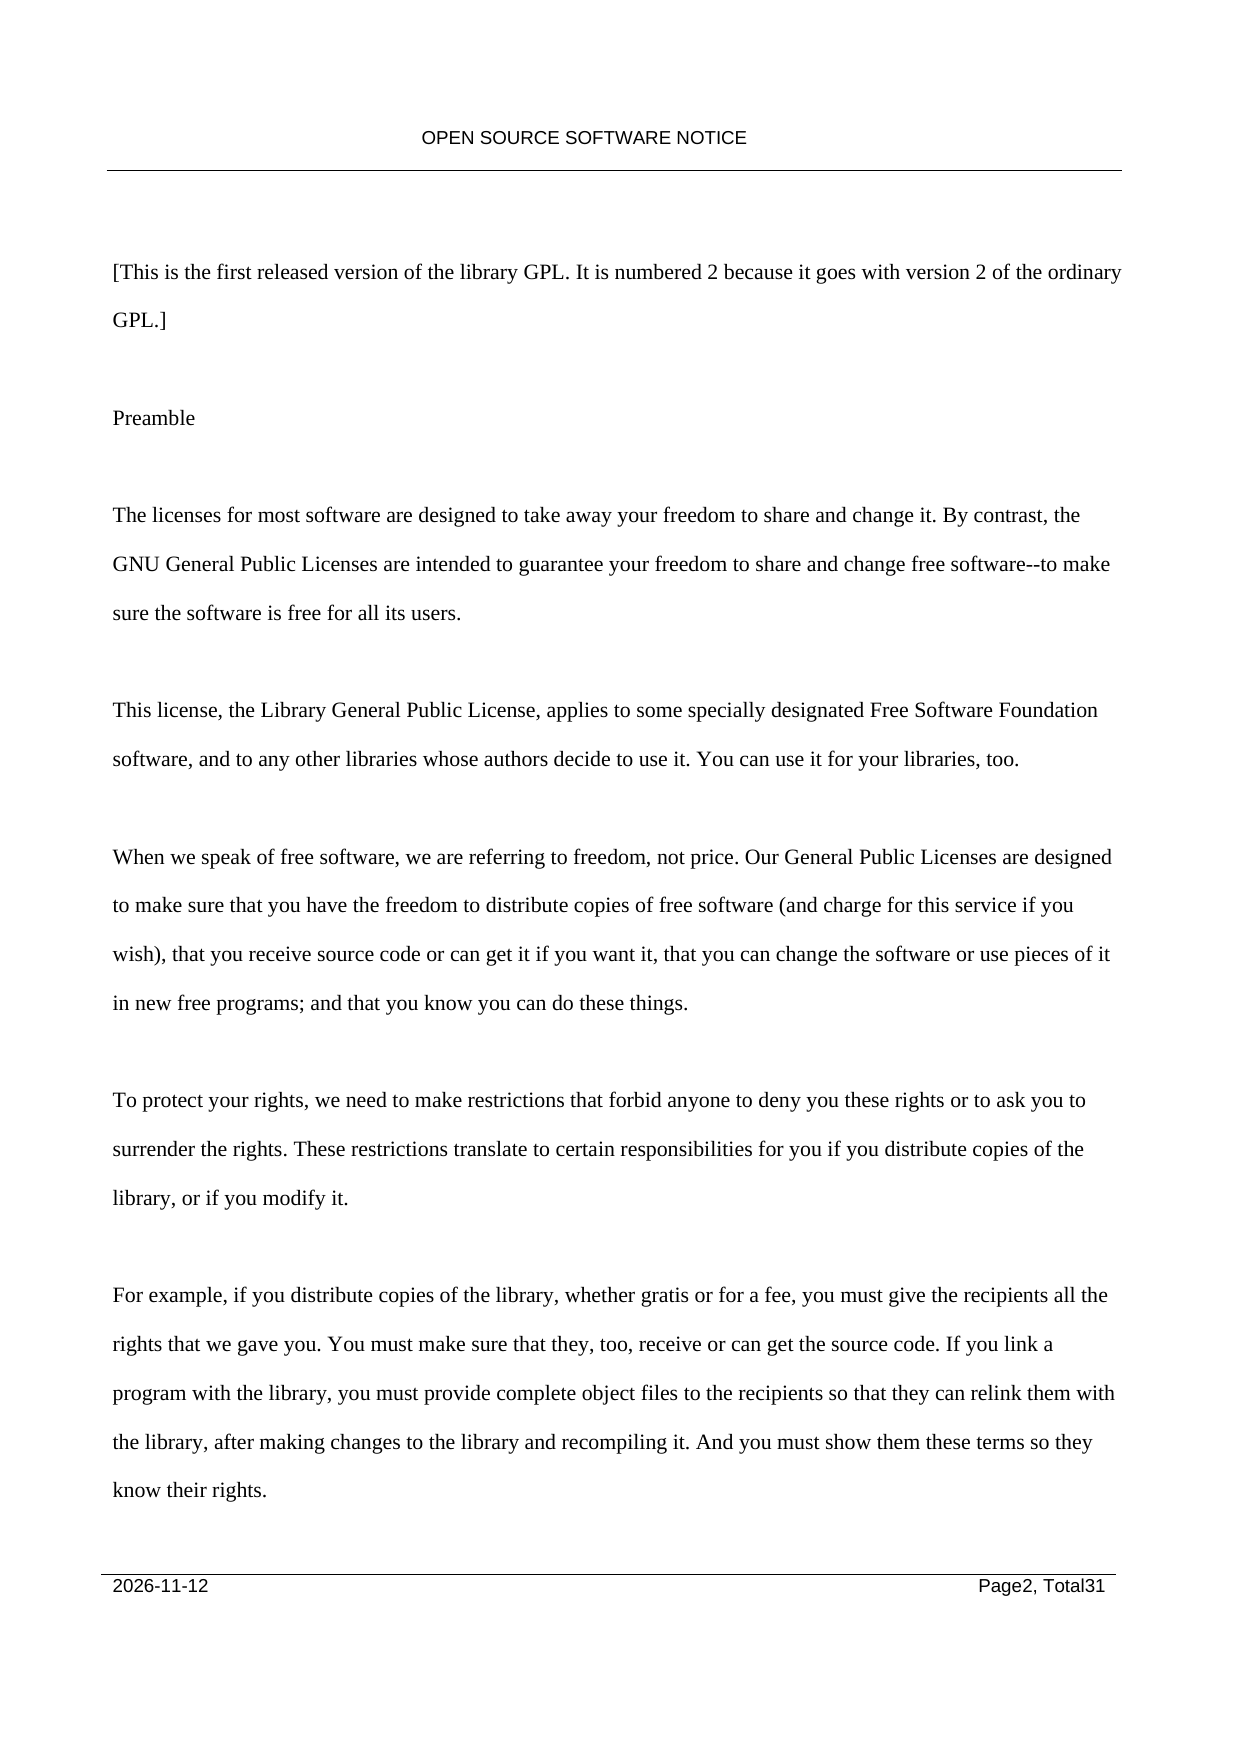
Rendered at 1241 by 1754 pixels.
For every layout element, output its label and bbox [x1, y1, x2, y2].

text [112, 206, 1128, 1506]
